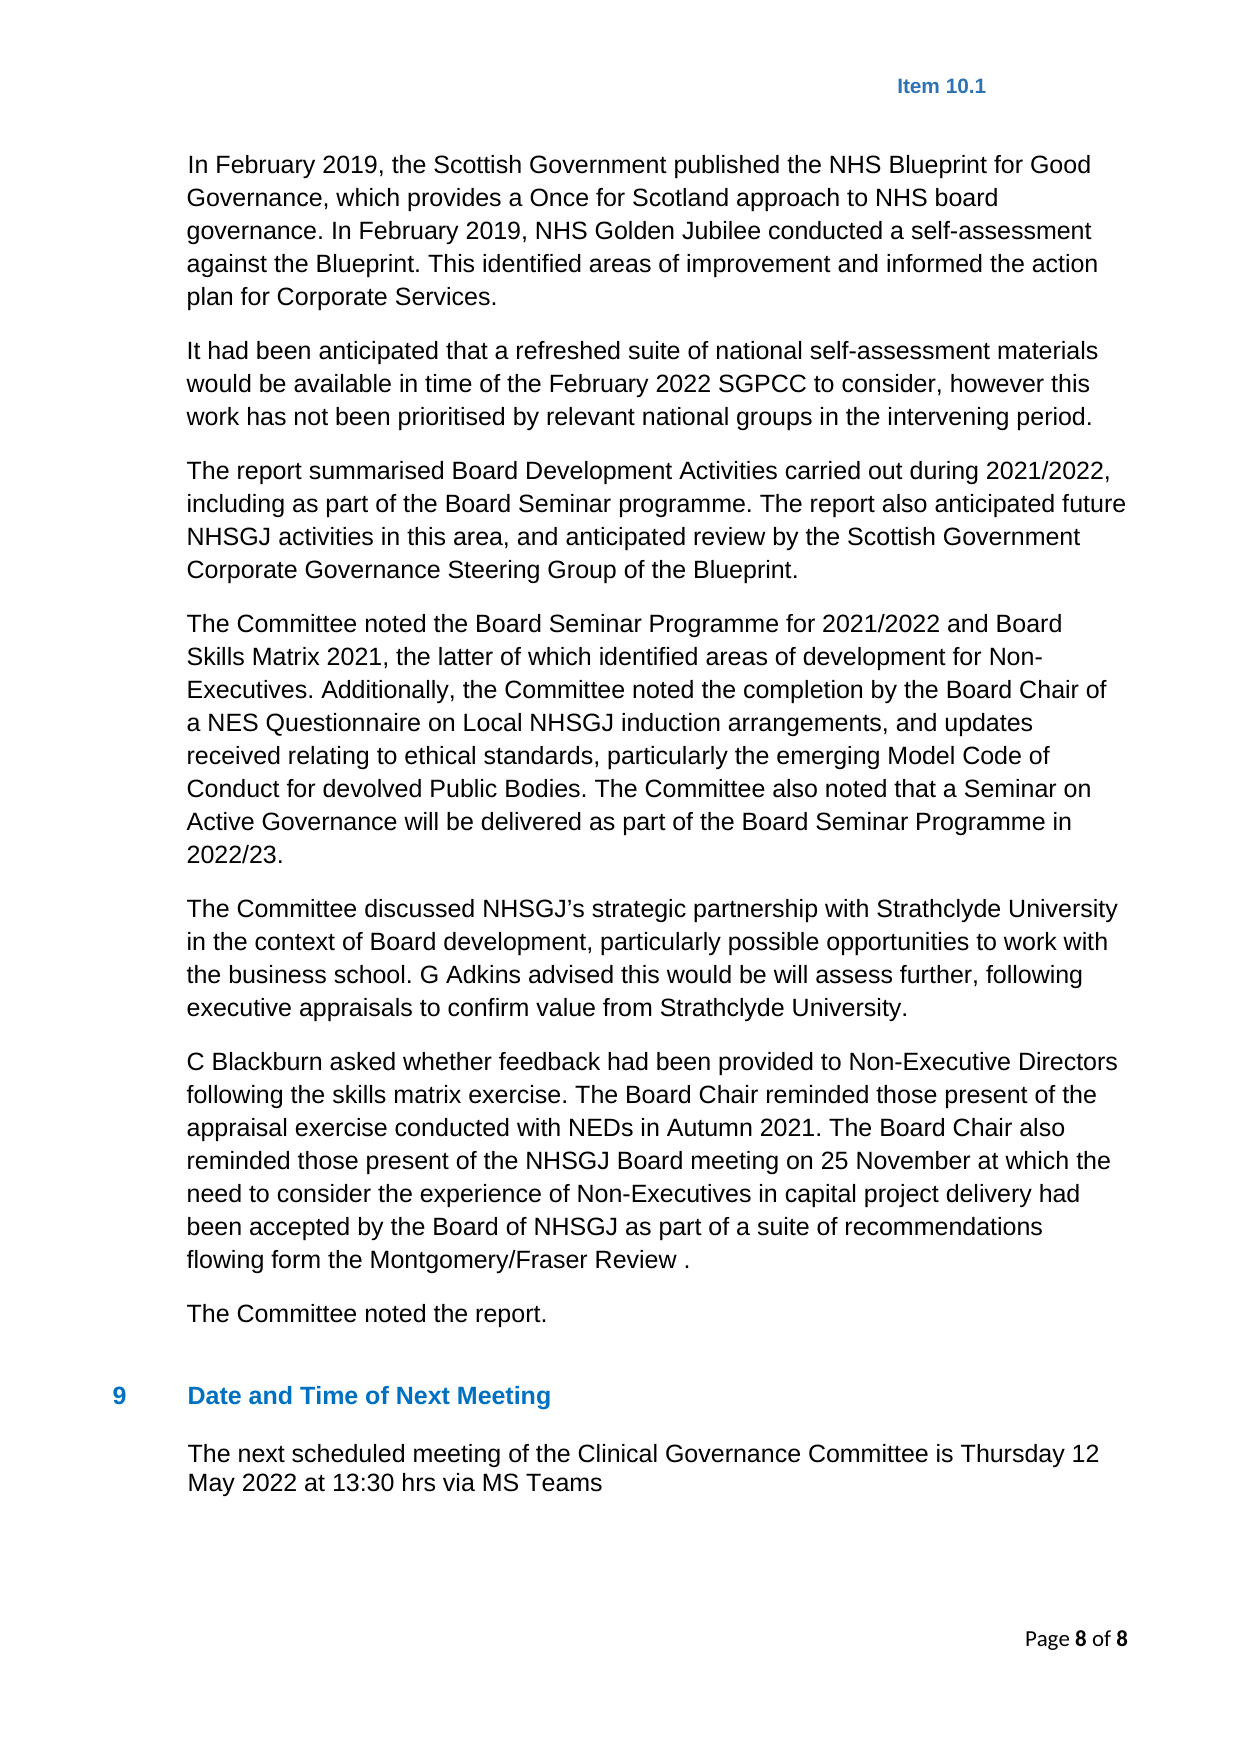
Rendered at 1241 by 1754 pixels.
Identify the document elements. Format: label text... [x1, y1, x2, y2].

text The Committee noted the Board Seminar Programme for 2021/2022 and Board Skills Matrix 2021, the latter of which identified areas of development for Non-Executives. Additionally, the Committee noted the completion by the Board Chair of a NES Questionnaire on Local NHSGJ induction arrangements, and updates received relating to ethical standards, particularly the emerging Model Code of Conduct for devolved Public Bodies. The Committee also noted that a Seminar on Active Governance will be delivered as part of the Board Seminar Programme in 2022/23. [186, 609, 1128, 869]
text C Blackburn asked whether feedback had been provided to Non-Executive Directors following the skills matrix exercise. The Board Chair reminded those present of the appraisal exercise conducted with NEDs in Autumn 2021. The Board Chair also reminded those present of the NHSGJ Board meeting on 25 November at which the need to consider the experience of Non-Executives in capital project delivery had been accepted by the Board of NHSGJ as part of a suite of recommendations flowing form the Montgomery/Fraser Review . [186, 1047, 1128, 1273]
text The Committee discussed NHSGJ’s strategic partnership with Strathclyde University in the context of Board development, particularly possible opportunities to work with the business school. G Adkins advised this would be will assess further, following executive appraisals to confirm value from Strathclyde University. [186, 894, 1128, 1022]
text The next scheduled meeting of the Clinical Governance Committee is Thursday 12 May 2022 at 13:30 hrs via MS Teams [187, 1439, 1128, 1496]
text 9 Date and Time of Next Meeting [112, 1381, 1128, 1410]
text In February 2019, the Scottish Government published the NHS Blueprint for Good Governance, which provides a Once for Scotland approach to NHS board governance. In February 2019, NHS Golden Jubilee conducted a self-assessment against the Blueprint. This identified areas of improvement and informed the action plan for Corporate Services. [186, 150, 1128, 311]
text It had been anticipated that a refreshed suite of national self-assessment materials would be available in time of the February 2022 SGPCC to consider, however this work has not been prioritised by relevant national groups in the intervening period. [186, 336, 1128, 431]
text The Committee noted the report. [186, 1299, 1128, 1327]
text The report summarised Board Development Activities carried out during 2021/2022, including as part of the Board Seminar programme. The report also anticipated future NHSGJ activities in this area, and anticipated review by the Scottish Government Corporate Governance Steering Group of the Blueprint. [186, 456, 1128, 584]
